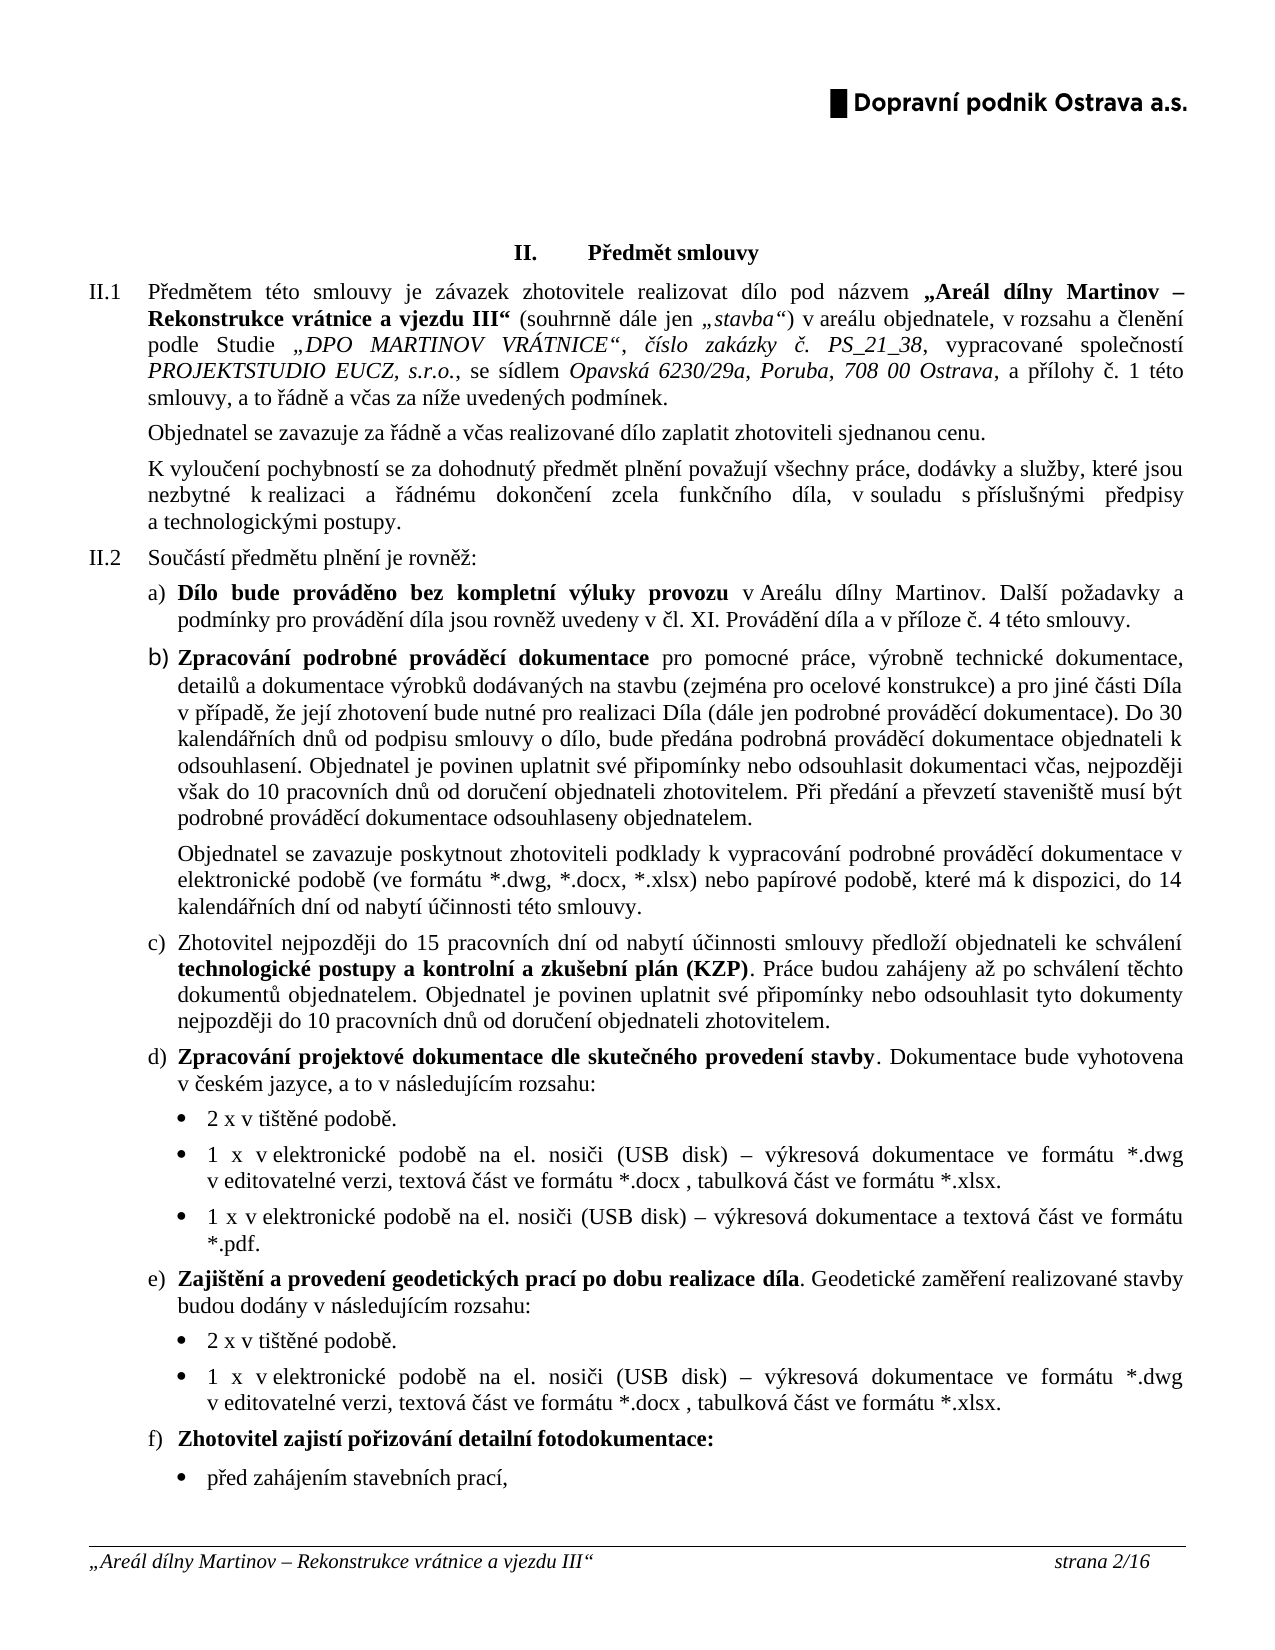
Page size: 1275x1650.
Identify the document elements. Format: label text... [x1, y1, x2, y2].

list Zpracování podrobné prováděcí dokumentace pro pomocné práce, výrobně technické dokumentace, detailů a dokumentace výrobků dodávaných na stavbu (zejména pro ocelové konstrukce) a pro jiné části Díla v případě, že její zhotovení bude nutné pro realizaci Díla (dále jen podrobné prováděcí dokumentace). Do 30 kalendářních dnů od podpisu smlouvy o dílo, bude předána podrobná prováděcí dokumentace objednateli k odsouhlasení. Objednatel je povinen uplatnit své připomínky nebo odsouhlasit dokumentaci včas, nejpozději však do 10 pracovních dnů od doručení objednateli zhotovitelem. Při předání a převzetí staveniště musí být podrobné prováděcí dokumentace odsouhlaseny objednatelem. [148, 641, 1184, 831]
list 1 x v elektronické podobě na el. nosiči (USB disk) – výkresová dokumentace a textová část ve formátu *.pdf. [177, 1203, 1184, 1256]
picture [830, 89, 1187, 118]
list Dílo bude prováděno bez kompletní výluky provozu v Areálu dílny Martinov. Další požadavky a podmínky pro provádění díla jsou rovněž uvedeny v čl. XI. Provádění díla a v příloze č. 4 této smlouvy. [148, 579, 1184, 632]
list 1 x v elektronické podobě na el. nosiči (USB disk) – výkresová dokumentace ve formátu *.dwg v editovatelné verzi, textová část ve formátu *.docx , tabulková část ve formátu *.xlsx. [177, 1363, 1184, 1416]
list Objednatel se zavazuje za řádně a včas realizované dílo zaplatit zhotoviteli sjednanou cenu. [148, 419, 1184, 446]
list 2 x v tištěné podobě. [177, 1105, 1184, 1132]
list Předmětem této smlouvy je závazek zhotovitele realizovat dílo pod názvem „Areál dílny Martinov – Rekonstrukce vrátnice a vjezdu III“ (souhrnně dále jen „stavba“) v areálu objednatele, v rozsahu a členění podle Studie „DPO MARTINOV VRÁTNICE“, číslo zakázky č. PS_21_38, vypracované společností PROJEKTSTUDIO EUCZ, s.r.o., se sídlem Opavská 6230/29a, Poruba, 708 00 Ostrava, a přílohy č. 1 této smlouvy, a to řádně a včas za níže uvedených podmínek. [89, 278, 1184, 410]
subtitle Předmět smlouvy [89, 239, 1184, 266]
list 1 x v elektronické podobě na el. nosiči (USB disk) – výkresová dokumentace ve formátu *.dwg v editovatelné verzi, textová část ve formátu *.docx , tabulková část ve formátu *.xlsx. [177, 1141, 1184, 1194]
list 2 x v tištěné podobě. [177, 1327, 1184, 1354]
list Zajištění a provedení geodetických prací po dobu realizace díla. Geodetické zaměření realizované stavby budou dodány v následujícím rozsahu: [148, 1265, 1184, 1318]
list K vyloučení pochybností se za dohodnutý předmět plnění považují všechny práce, dodávky a služby, které jsou nezbytné k realizaci a řádnému dokončení zcela funkčního díla, v souladu s příslušnými předpisy a technologickými postupy. [148, 455, 1184, 534]
text Objednatel se zavazuje poskytnout zhotoviteli podklady k vypracování podrobné prováděcí dokumentace v elektronické podobě (ve formátu *.dwg, *.docx, *.xlsx) nebo papírové podobě, které má k dispozici, do 14 kalendářních dní od nabytí účinnosti této smlouvy. [177, 840, 1184, 919]
list Zhotovitel zajistí pořizování detailní fotodokumentace: [148, 1425, 1184, 1452]
list Součástí předmětu plnění je rovněž: [89, 543, 1184, 570]
list Zhotovitel nejpozději do 15 pracovních dní od nabytí účinnosti smlouvy předloží objednateli ke schválení technologické postupy a kontrolní a zkušební plán (KZP). Práce budou zahájeny až po schválení těchto dokumentů objednatelem. Objednatel je povinen uplatnit své připomínky nebo odsouhlasit tyto dokumenty nejpozději do 10 pracovních dnů od doručení objednateli zhotovitelem. [148, 928, 1184, 1034]
list před zahájením stavebních prací, [177, 1464, 1186, 1490]
list Zpracování projektové dokumentace dle skutečného provedení stavby. Dokumentace bude vyhotovena v českém jazyce, a to v následujícím rozsahu: [148, 1043, 1184, 1096]
